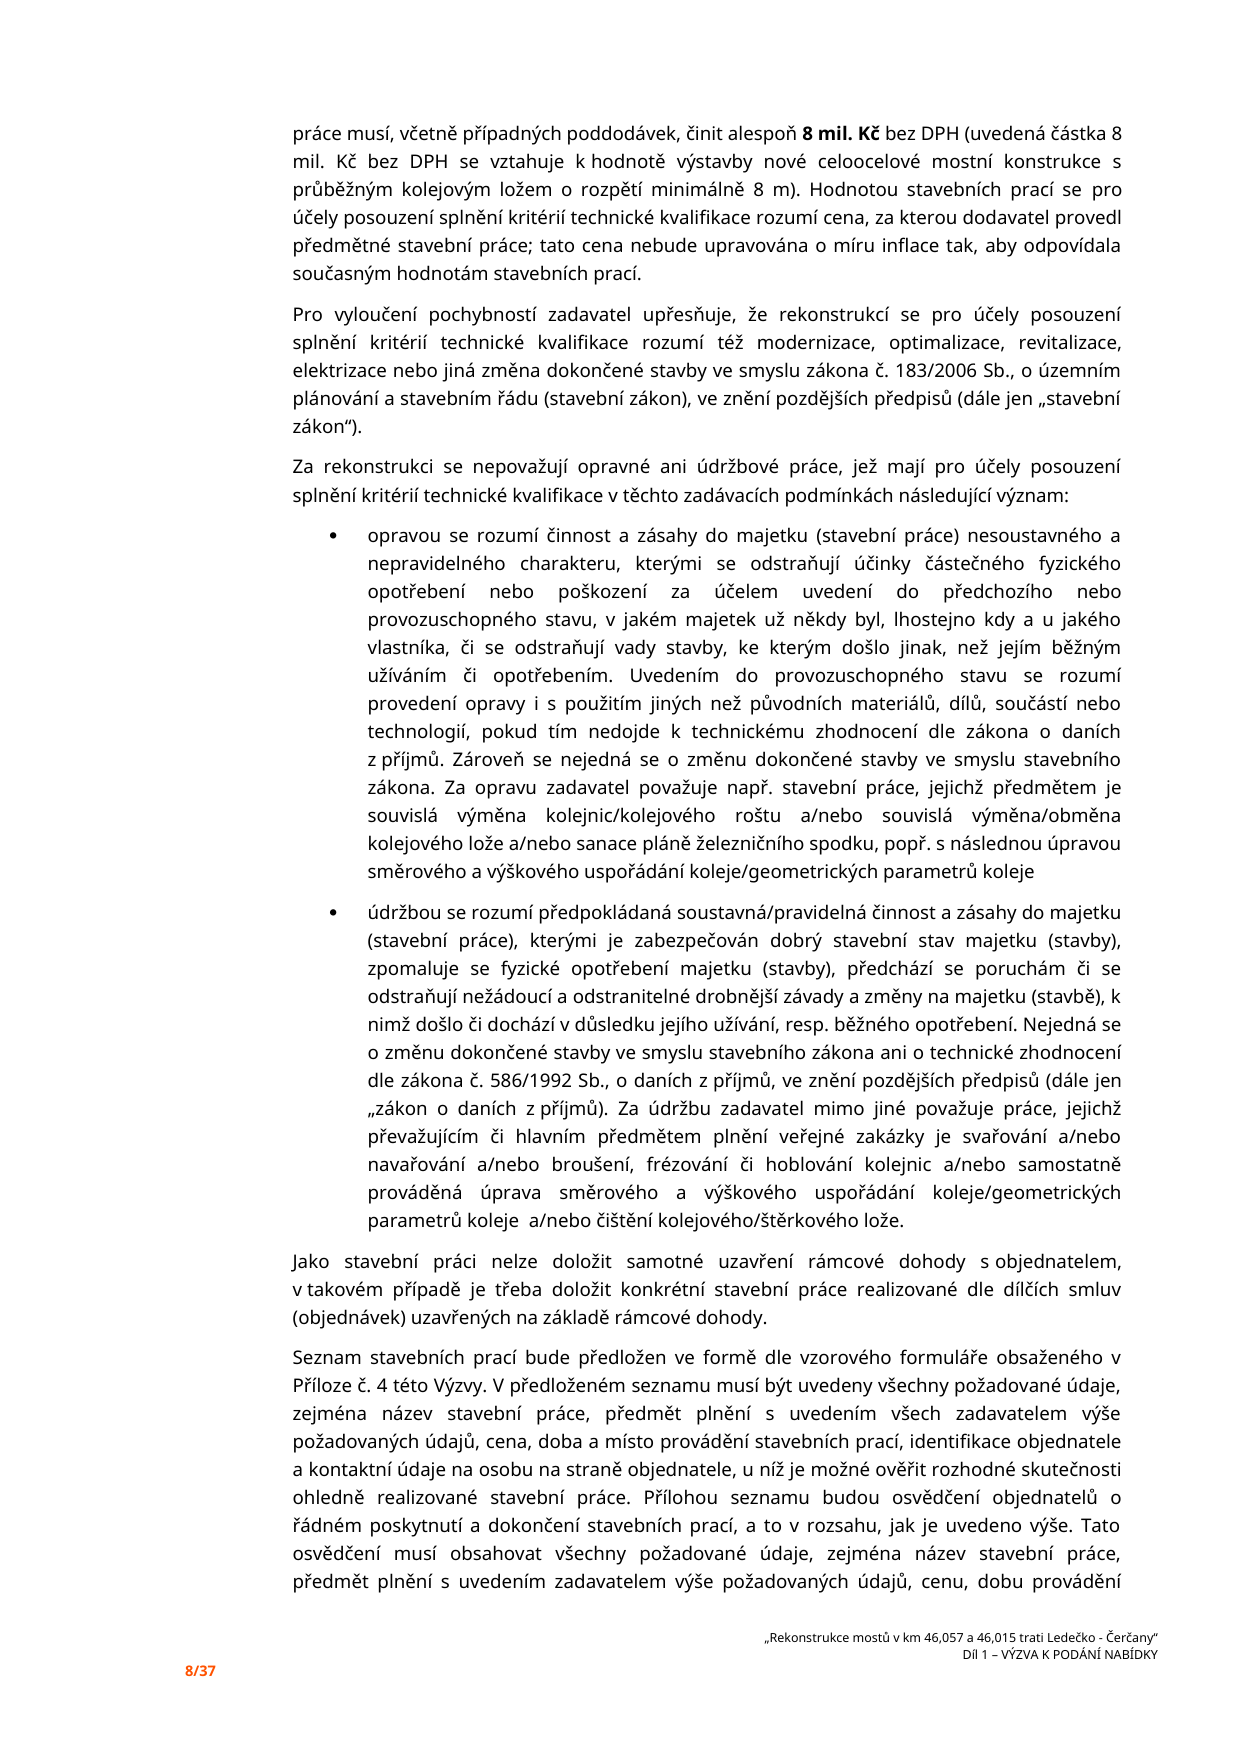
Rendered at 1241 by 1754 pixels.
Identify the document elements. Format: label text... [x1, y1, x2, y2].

text Pro vyloučení pochybností zadavatel upřesňuje, že rekonstrukcí se pro účely posouzení splnění kritérií technické kvalifikace rozumí též modernizace, optimalizace, revitalizace, elektrizace nebo jiná změna dokončené stavby ve smyslu zákona č. 183/2006 Sb., o územním plánování a stavebním řádu (stavební zákon), ve znění pozdějších předpisů (dále jen „stavební zákon“). [292, 301, 1122, 439]
text Jako stavební práci nelze doložit samotné uzavření rámcové dohody s objednatelem, v takovém případě je třeba doložit konkrétní stavební práce realizované dle dílčích smluv (objednávek) uzavřených na základě rámcové dohody. [292, 1248, 1122, 1329]
list údržbou se rozumí předpokládaná soustavná/pravidelná činnost a zásahy do majetku (stavební práce), kterými je zabezpečován dobrý stavební stav majetku (stavby), zpomaluje se fyzické opotřebení majetku (stavby), předchází se poruchám či se odstraňují nežádoucí a odstranitelné drobnější závady a změny na majetku (stavbě), k nimž došlo či dochází v důsledku jejího užívání, resp. běžného opotřebení. Nejedná se o změnu dokončené stavby ve smyslu stavebního zákona ani o technické zhodnocení dle zákona č. 586/1992 Sb., o daních z příjmů, ve znění pozdějších předpisů (dále jen „zákon o daních z příjmů). Za údržbu zadavatel mimo jiné považuje práce, jejichž převažujícím či hlavním předmětem plnění veřejné zakázky je svařování a/nebo navařování a/nebo broušení, frézování či hoblování kolejnic a/nebo samostatně prováděná úprava směrového a výškového uspořádání koleje/geometrických parametrů koleje a/nebo čištění kolejového/štěrkového lože. [330, 899, 1122, 1233]
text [292, 121, 1122, 286]
text Za rekonstrukci se nepovažují opravné ani údržbové práce, jež mají pro účely posouzení splnění kritérií technické kvalifikace v těchto zadávacích podmínkách následující význam: [292, 454, 1122, 507]
list opravou se rozumí činnost a zásahy do majetku (stavební práce) nesoustavného a nepravidelného charakteru, kterými se odstraňují účinky částečného fyzického opotřebení nebo poškození za účelem uvedení do předchozího nebo provozuschopného stavu, v jakém majetek už někdy byl, lhostejno kdy a u jakého vlastníka, či se odstraňují vady stavby, ke kterým došlo jinak, než jejím běžným užíváním či opotřebením. Uvedením do provozuschopného stavu se rozumí provedení opravy i s použitím jiných než původních materiálů, dílů, součástí nebo technologií, pokud tím nedojde k technickému zhodnocení dle zákona o daních z příjmů. Zároveň se nejedná se o změnu dokončené stavby ve smyslu stavebního zákona. Za opravu zadavatel považuje např. stavební práce, jejichž předmětem je souvislá výměna kolejnic/kolejového roštu a/nebo souvislá výměna/obměna kolejového lože a/nebo sanace pláně železničního spodku, popř. s následnou úpravou směrového a výškového uspořádání koleje/geometrických parametrů koleje [330, 522, 1122, 884]
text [292, 1344, 1122, 1594]
